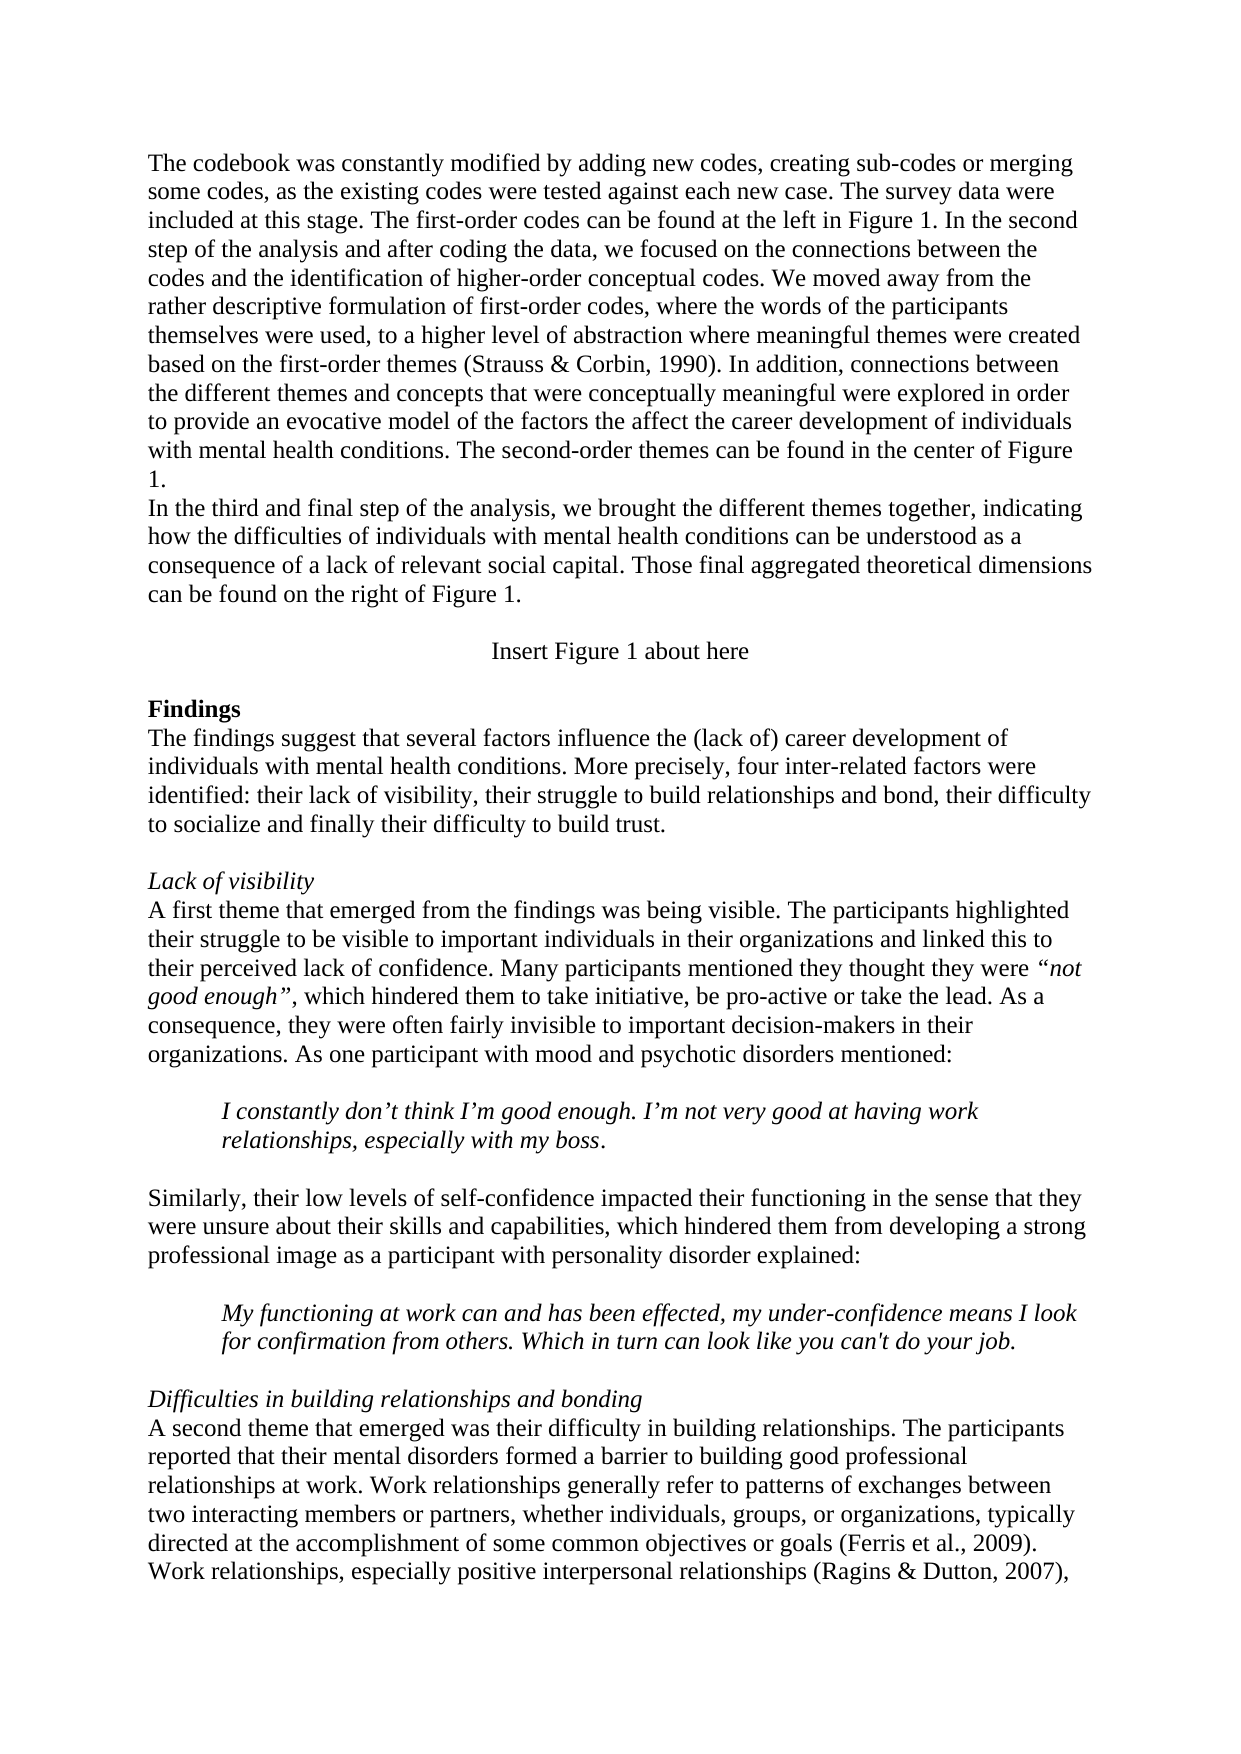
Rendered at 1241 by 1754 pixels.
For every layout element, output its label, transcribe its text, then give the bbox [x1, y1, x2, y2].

text I constantly don’t think I’m good enough. I’m not very good at having work relationships, especially with my boss. [221, 1096, 1093, 1154]
text A first theme that emerged from the findings was being visible. The participants highlighted their struggle to be visible to important individuals in their organizations and linked this to their perceived lack of confidence. Many participants mentioned they thought they were “not good enough”, which hindered them to take initiative, be pro-active or take the lead. As a consequence, they were often fairly invisible to important decision-makers in their organizations. As one participant with mood and psychotic disorders mentioned: [148, 895, 1093, 1068]
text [148, 1413, 1093, 1585]
text My functioning at work can and has been effected, my under-confidence means I look for confirmation from others. Which in turn can look like you can't do your job. [221, 1298, 1093, 1355]
text In the third and final step of the analysis, we brought the different themes together, indicating how the difficulties of individuals with mental health conditions can be understood as a consequence of a lack of relevant social capital. Those final aggregated theoretical dimensions can be found on the right of Figure 1. [148, 493, 1093, 608]
text Lack of visibility [148, 866, 1093, 895]
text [148, 148, 1093, 493]
text Similarly, their low levels of self-confidence impacted their functioning in the sense that they were unsure about their skills and capabilities, which hindered them from developing a strong professional image as a participant with personality disorder explained: [148, 1183, 1093, 1269]
text The findings suggest that several factors influence the (lack of) career development of individuals with mental health conditions. More precisely, four inter-related factors were identified: their lack of visibility, their struggle to build relationships and bond, their difficulty to socialize and finally their difficulty to build trust. [148, 723, 1093, 838]
text Difficulties in building relationships and bonding [148, 1384, 1093, 1413]
text Findings [148, 694, 1093, 723]
text Insert Figure 1 about here [148, 636, 1093, 665]
